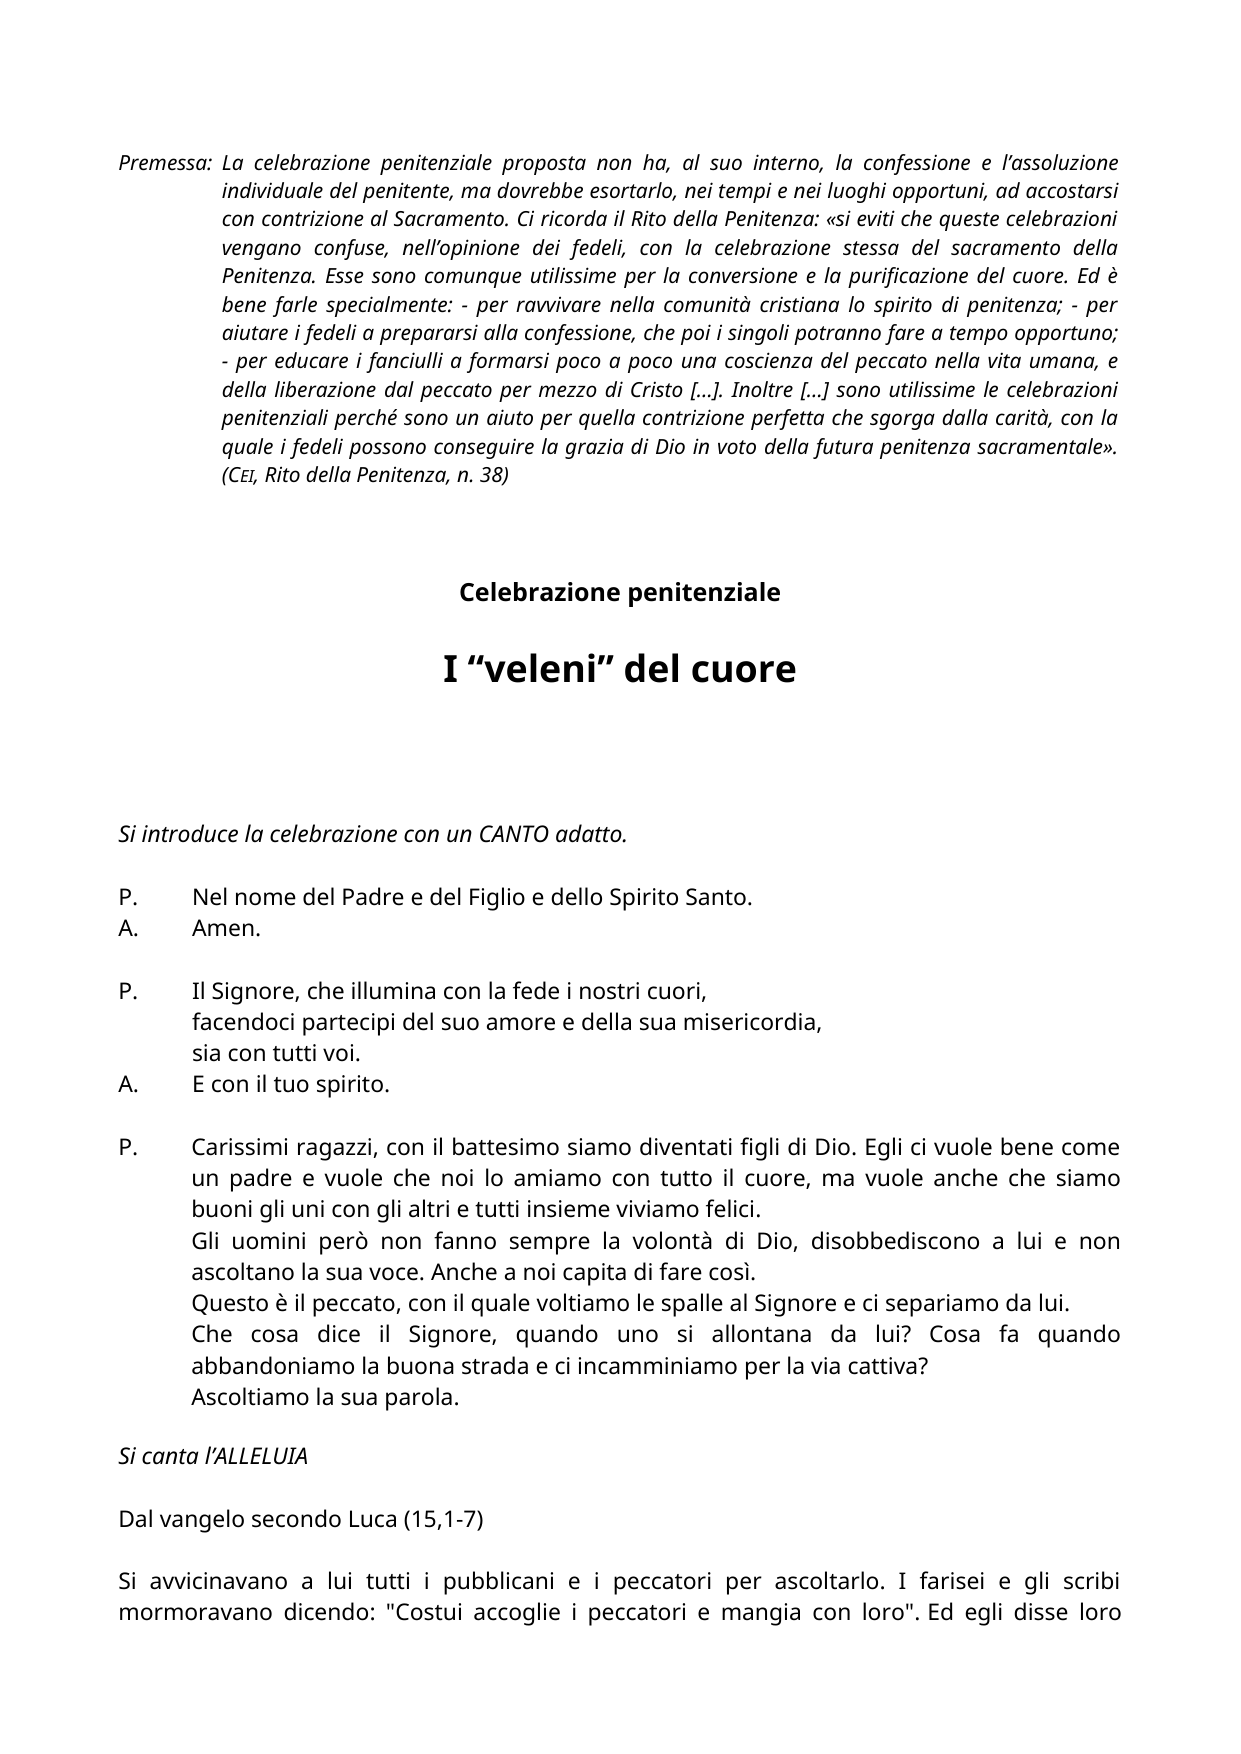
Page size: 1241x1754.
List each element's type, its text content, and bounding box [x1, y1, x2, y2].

text Si introduce la celebrazione con un CANTO adatto. [118, 818, 1122, 849]
text A. E con il tuo spirito. [118, 1068, 1122, 1099]
text Dal vangelo secondo Luca (15,1-7) [118, 1503, 1122, 1534]
text Celebrazione penitenziale [118, 574, 1122, 608]
text Si canta l’ALLELUIA [118, 1440, 1122, 1471]
text facendoci partecipi del suo amore e della sua misericordia, [118, 1006, 1122, 1037]
text Che cosa dice il Signore, quando uno si allontana da lui? Cosa fa quando abbandoniamo la buona strada e ci incamminiamo per la via cattiva? [118, 1318, 1122, 1381]
text sia con tutti voi. [118, 1037, 1122, 1068]
text Questo è il peccato, con il quale voltiamo le spalle al Signore e ci separiamo da lui. [118, 1287, 1122, 1318]
text P. Carissimi ragazzi, con il battesimo siamo diventati figli di Dio. Egli ci vuole bene come un padre e vuole che noi lo amiamo con tutto il cuore, ma vuole anche che siamo buoni gli uni con gli altri e tutti insieme viviamo felici. [118, 1131, 1122, 1224]
text P. Il Signore, che illumina con la fede i nostri cuori, [118, 974, 1122, 1006]
text Gli uomini però non fanno sempre la volontà di Dio, disobbediscono a lui e non ascoltano la sua voce. Anche a noi capita di fare così. [118, 1224, 1122, 1287]
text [118, 1565, 1122, 1628]
text I “veleni” del cuore [118, 642, 1122, 693]
text Premessa: La celebrazione penitenziale proposta non ha, al suo interno, la confessione e l’assoluzione individuale del penitente, ma dovrebbe esortarlo, nei tempi e nei luoghi opportuni, ad accostarsi con contrizione al Sacramento. Ci ricorda il Rito della Penitenza: «si eviti che queste celebrazioni vengano confuse, nell’opinione dei fedeli, con la celebrazione stessa del sacramento della Penitenza. Esse sono comunque utilissime per la conversione e la purificazione del cuore. Ed è bene farle specialmente: - per ravvivare nella comunità cristiana lo spirito di penitenza; - per aiutare i fedeli a prepararsi alla confessione, che poi i singoli potranno fare a tempo opportuno; - per educare i fanciulli a formarsi poco a poco una coscienza del peccato nella vita umana, e della liberazione dal peccato per mezzo di Cristo […]. Inoltre […] sono utilissime le celebrazioni penitenziali perché sono un aiuto per quella contrizione perfetta che sgorga dalla carità, con la quale i fedeli possono conseguire la grazia di Dio in voto della futura penitenza sacramentale». (Cei, Rito della Penitenza, n. 38) [118, 148, 1122, 489]
text A. Amen. [118, 912, 1122, 943]
text Ascoltiamo la sua parola. [118, 1381, 1122, 1412]
text P. Nel nome del Padre e del Figlio e dello Spirito Santo. [118, 881, 1122, 912]
